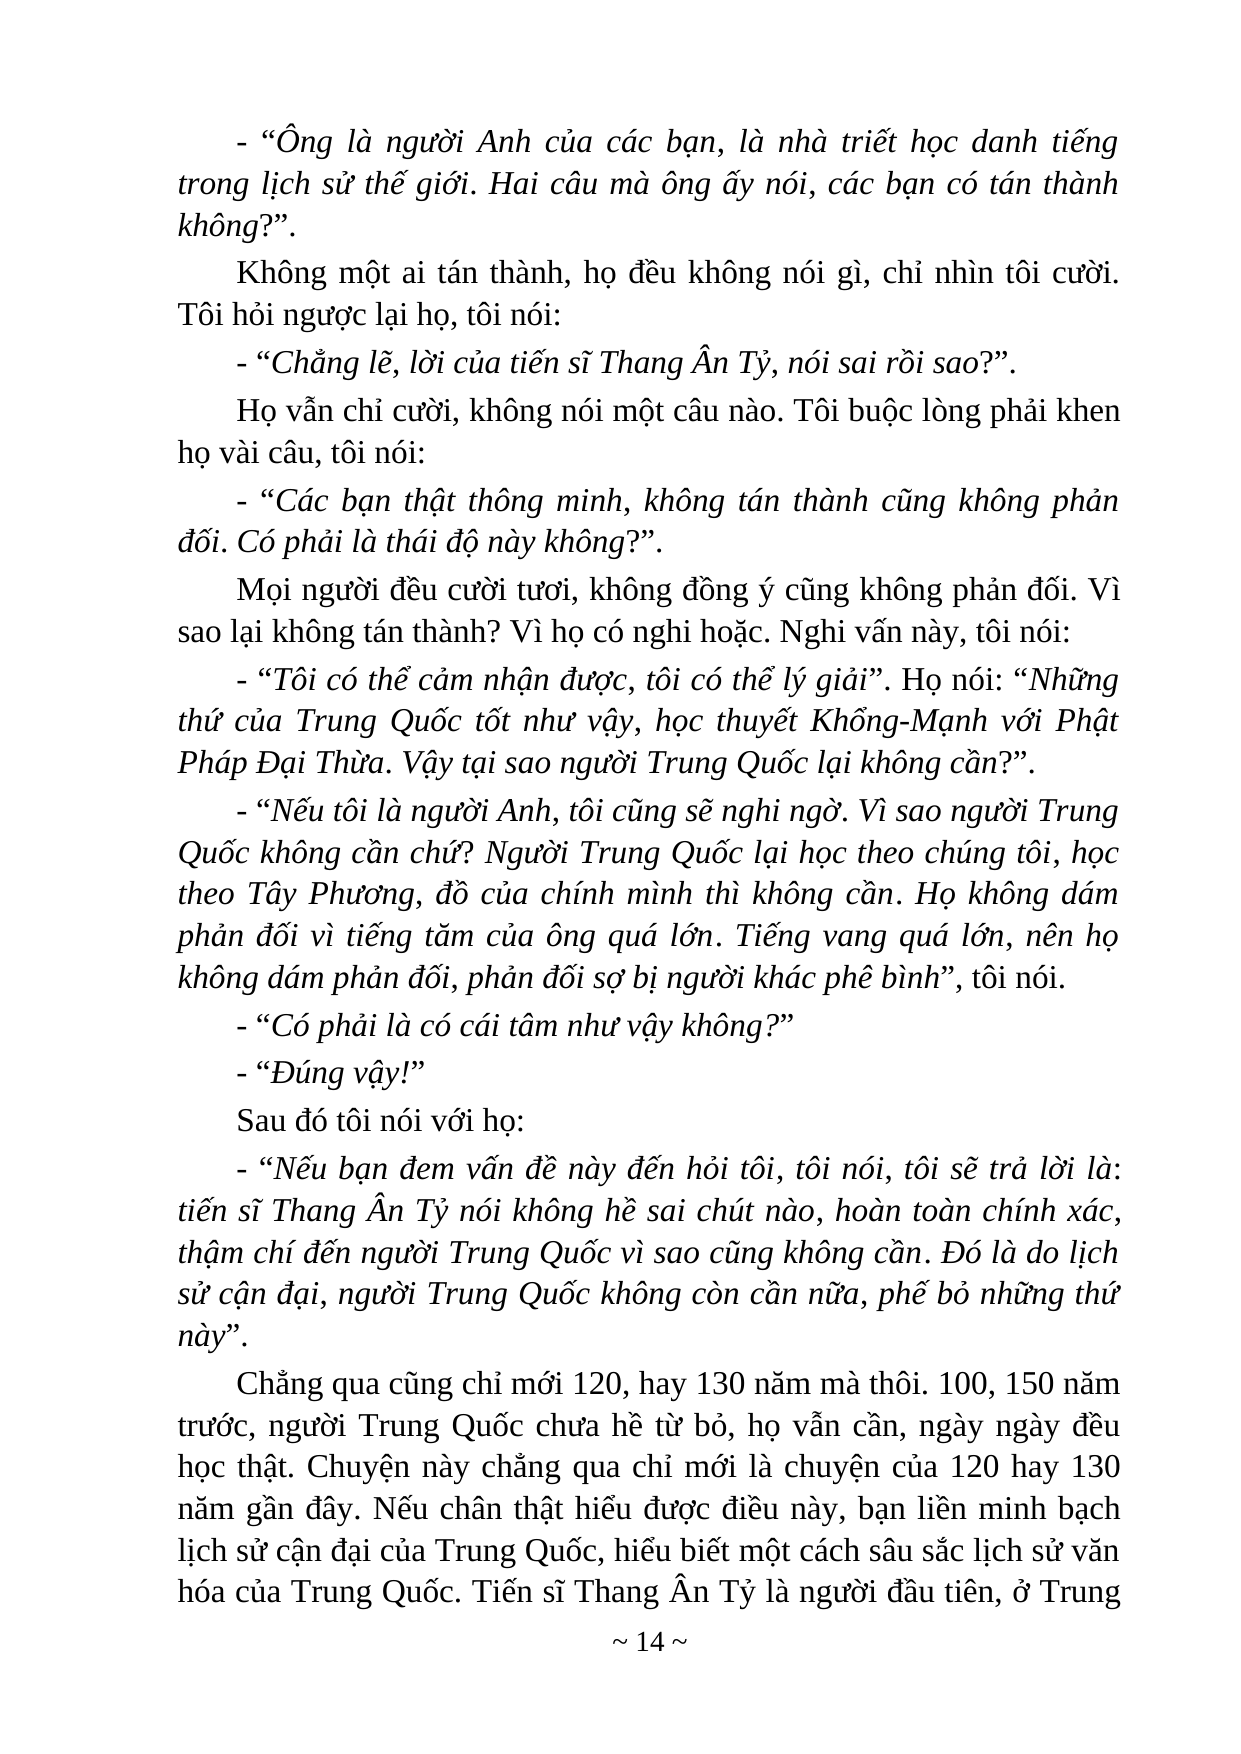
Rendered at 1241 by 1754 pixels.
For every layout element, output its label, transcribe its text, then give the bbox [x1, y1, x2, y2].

text - “Tôi có thể cảm nhận được, tôi có thể lý giải”. Họ nói: “Những thứ của Trung Quốc tốt như vậy, học thuyết Khổng-Mạnh với Phật Pháp Đại Thừa. Vậy tại sao người Trung Quốc lại không cần?”. [177, 656, 1122, 781]
text - “Chẳng lẽ, lời của tiến sĩ Thang Ân Tỷ, nói sai rồi sao?”. [177, 339, 1122, 381]
text - “Nếu tôi là người Anh, tôi cũng sẽ nghi ngờ. Vì sao người Trung Quốc không cần chứ? Người Trung Quốc lại học theo chúng tôi, học theo Tây Phương, đồ của chính mình thì không cần. Họ không dám phản đối vì tiếng tăm của ông quá lớn. Tiếng vang quá lớn, nên họ không dám phản đối, phản đối sợ bị người khác phê bình”, tôi nói. [177, 787, 1122, 995]
text - “Các bạn thật thông minh, không tán thành cũng không phản đối. Có phải là thái độ này không?”. [177, 476, 1122, 560]
text - “Ông là người Anh của các bạn, là nhà triết học danh tiếng trong lịch sử thế giới. Hai câu mà ông ấy nói, các bạn có tán thành không?”. [177, 118, 1122, 243]
text - “Nếu bạn đem vấn đề này đến hỏi tôi, tôi nói, tôi sẽ trả lời là: tiến sĩ Thang Ân Tỷ nói không hề sai chút nào, hoàn toàn chính xác, thậm chí đến người Trung Quốc vì sao cũng không cần. Đó là do lịch sử cận đại, người Trung Quốc không còn cần nữa, phế bỏ những thứ này”. [177, 1145, 1122, 1353]
text Sau đó tôi nói với họ: [177, 1097, 1122, 1139]
text Họ vẫn chỉ cười, không nói một câu nào. Tôi buộc lòng phải khen họ vài câu, tôi nói: [177, 387, 1122, 470]
text Mọi người đều cười tươi, không đồng ý cũng không phản đối. Vì sao lại không tán thành? Vì họ có nghi hoặc. Nghi vấn này, tôi nói: [177, 566, 1122, 649]
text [177, 1360, 1122, 1610]
text - “Có phải là có cái tâm như vậy không?” [177, 1001, 1122, 1043]
text Không một ai tán thành, họ đều không nói gì, chỉ nhìn tôi cười. Tôi hỏi ngược lại họ, tôi nói: [177, 249, 1122, 333]
text - “Đúng vậy!” [177, 1049, 1122, 1091]
